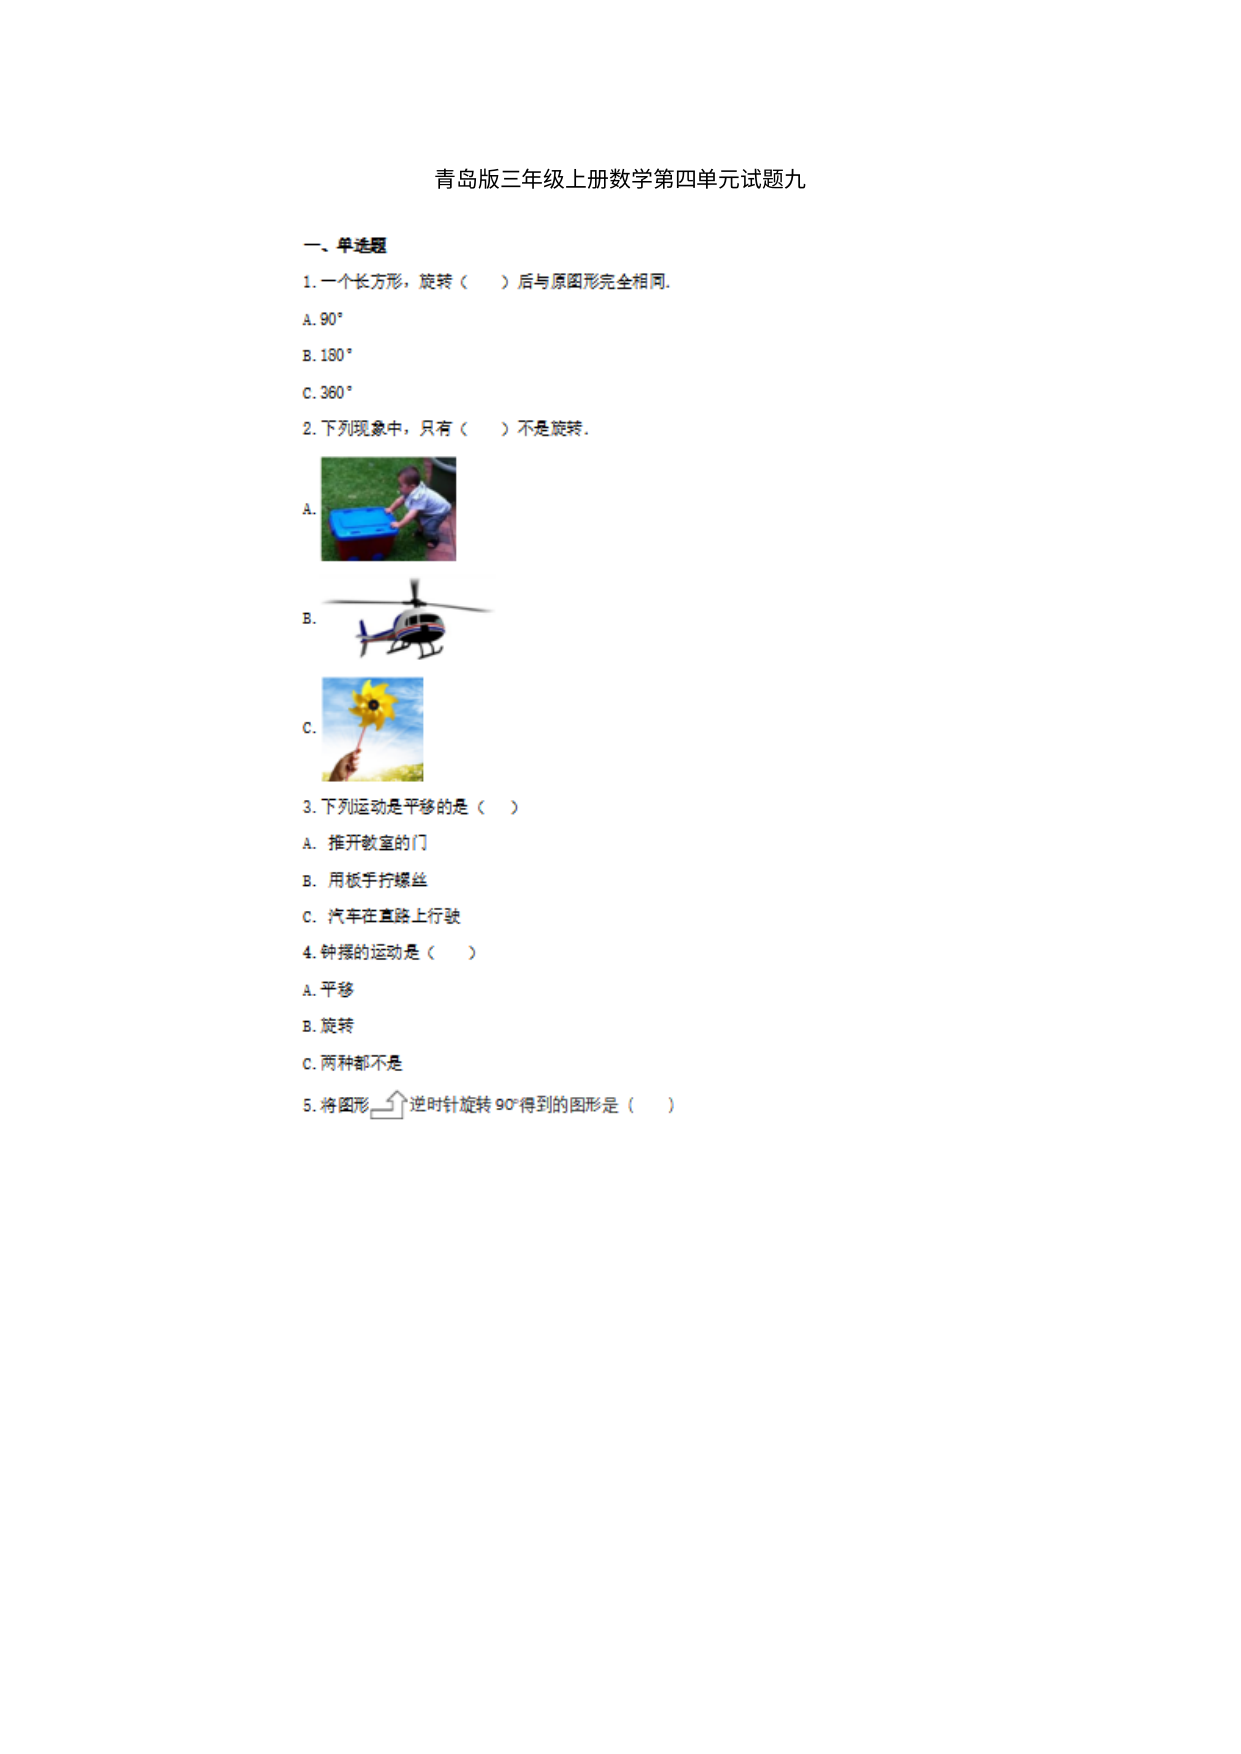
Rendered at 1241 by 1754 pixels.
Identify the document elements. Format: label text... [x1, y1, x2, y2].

picture [289, 194, 951, 1132]
text 青岛版三年级上册数学第四单元试题九 [187, 162, 1053, 194]
